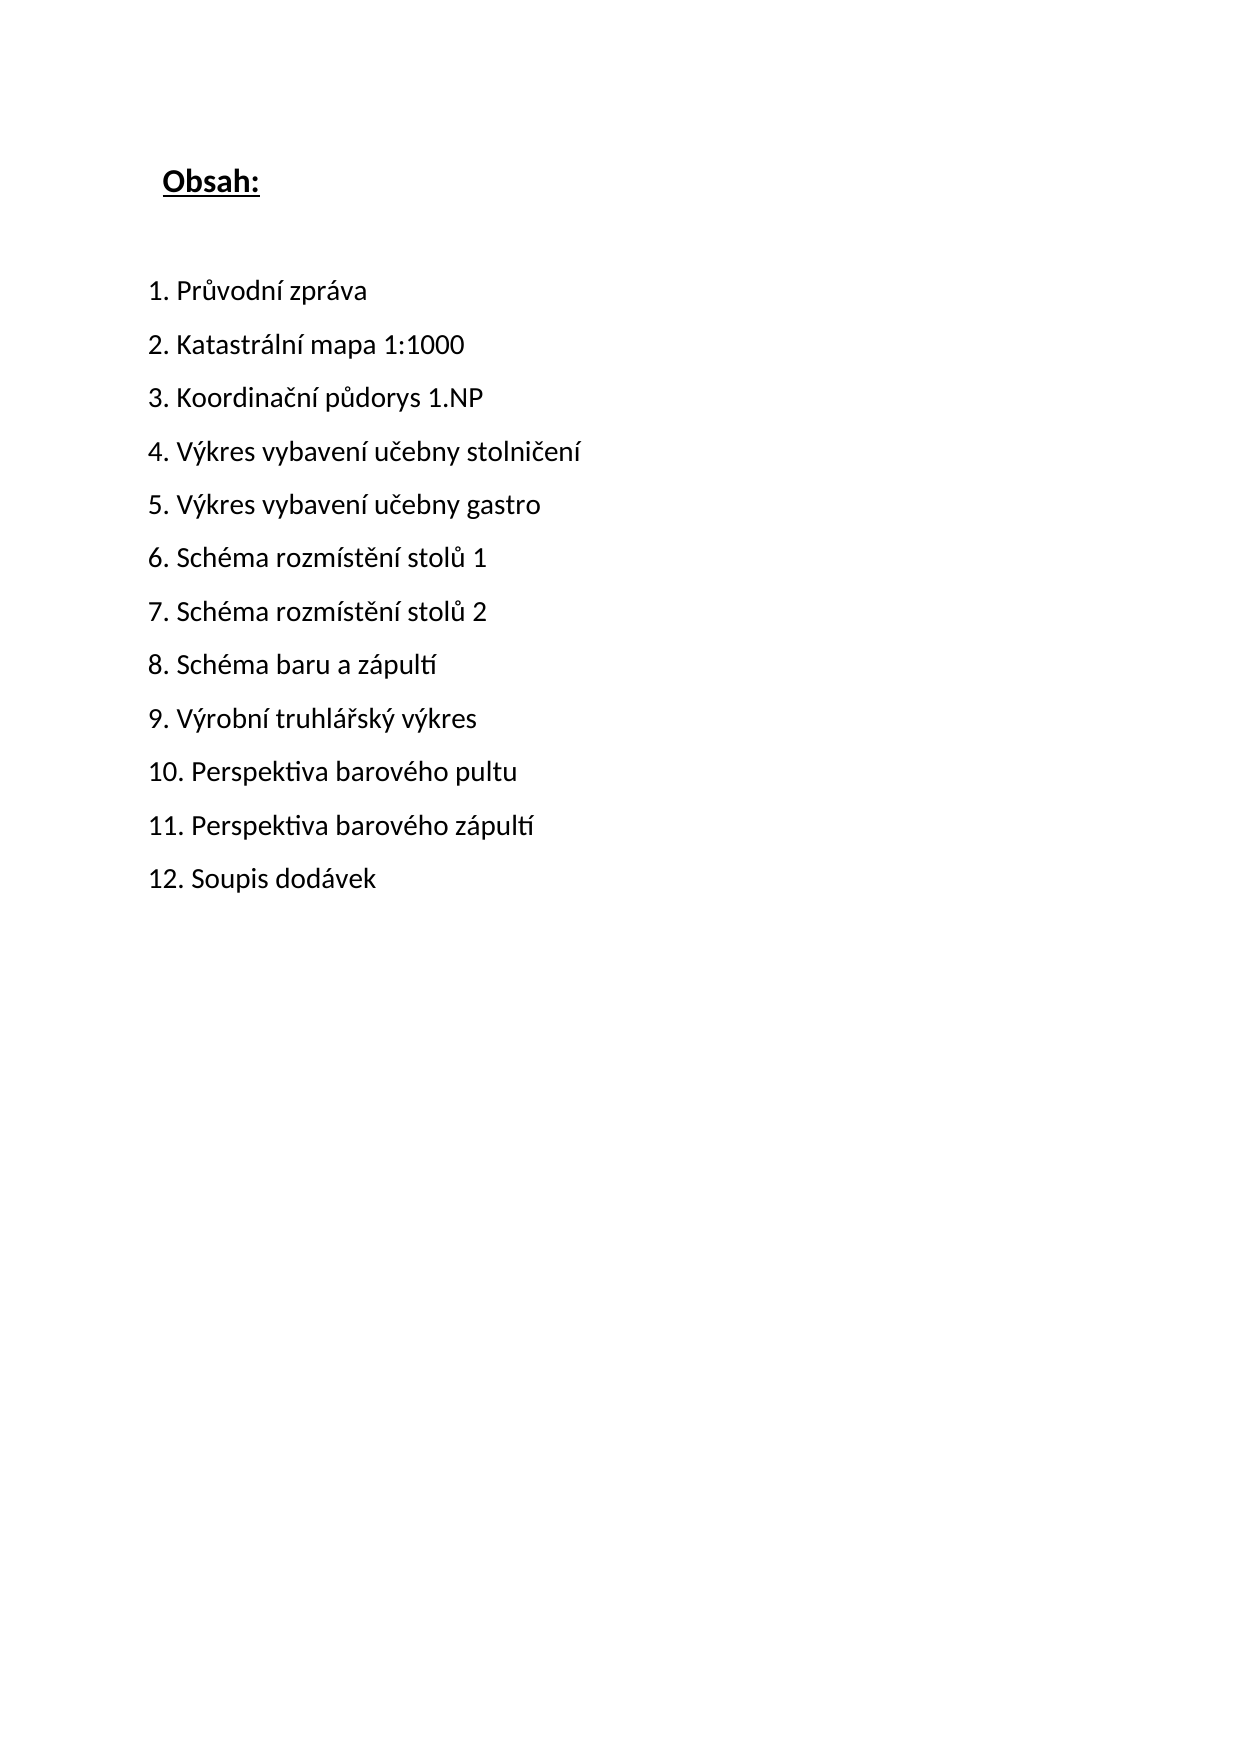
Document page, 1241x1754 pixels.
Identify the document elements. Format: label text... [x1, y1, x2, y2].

text 5. Výkres vybavení učebny gastro [148, 486, 1093, 522]
text 6. Schéma rozmístění stolů 1 [148, 539, 1093, 575]
text Obsah: [162, 160, 1093, 201]
text 7. Schéma rozmístění stolů 2 [148, 593, 1093, 629]
text 11. Perspektiva barového zápultí [148, 807, 1093, 842]
text 4. Výkres vybavení učebny stolničení [148, 433, 1093, 468]
text 1. Průvodní zpráva [148, 272, 1093, 308]
text 8. Schéma baru a zápultí [148, 646, 1093, 682]
text 10. Perspektiva barového pultu [148, 753, 1093, 789]
text 3. Koordinační půdorys 1.NP [148, 379, 1093, 415]
text 2. Katastrální mapa 1:1000 [148, 326, 1093, 361]
text 12. Soupis dodávek [148, 860, 1093, 896]
text 9. Výrobní truhlářský výkres [148, 700, 1093, 736]
